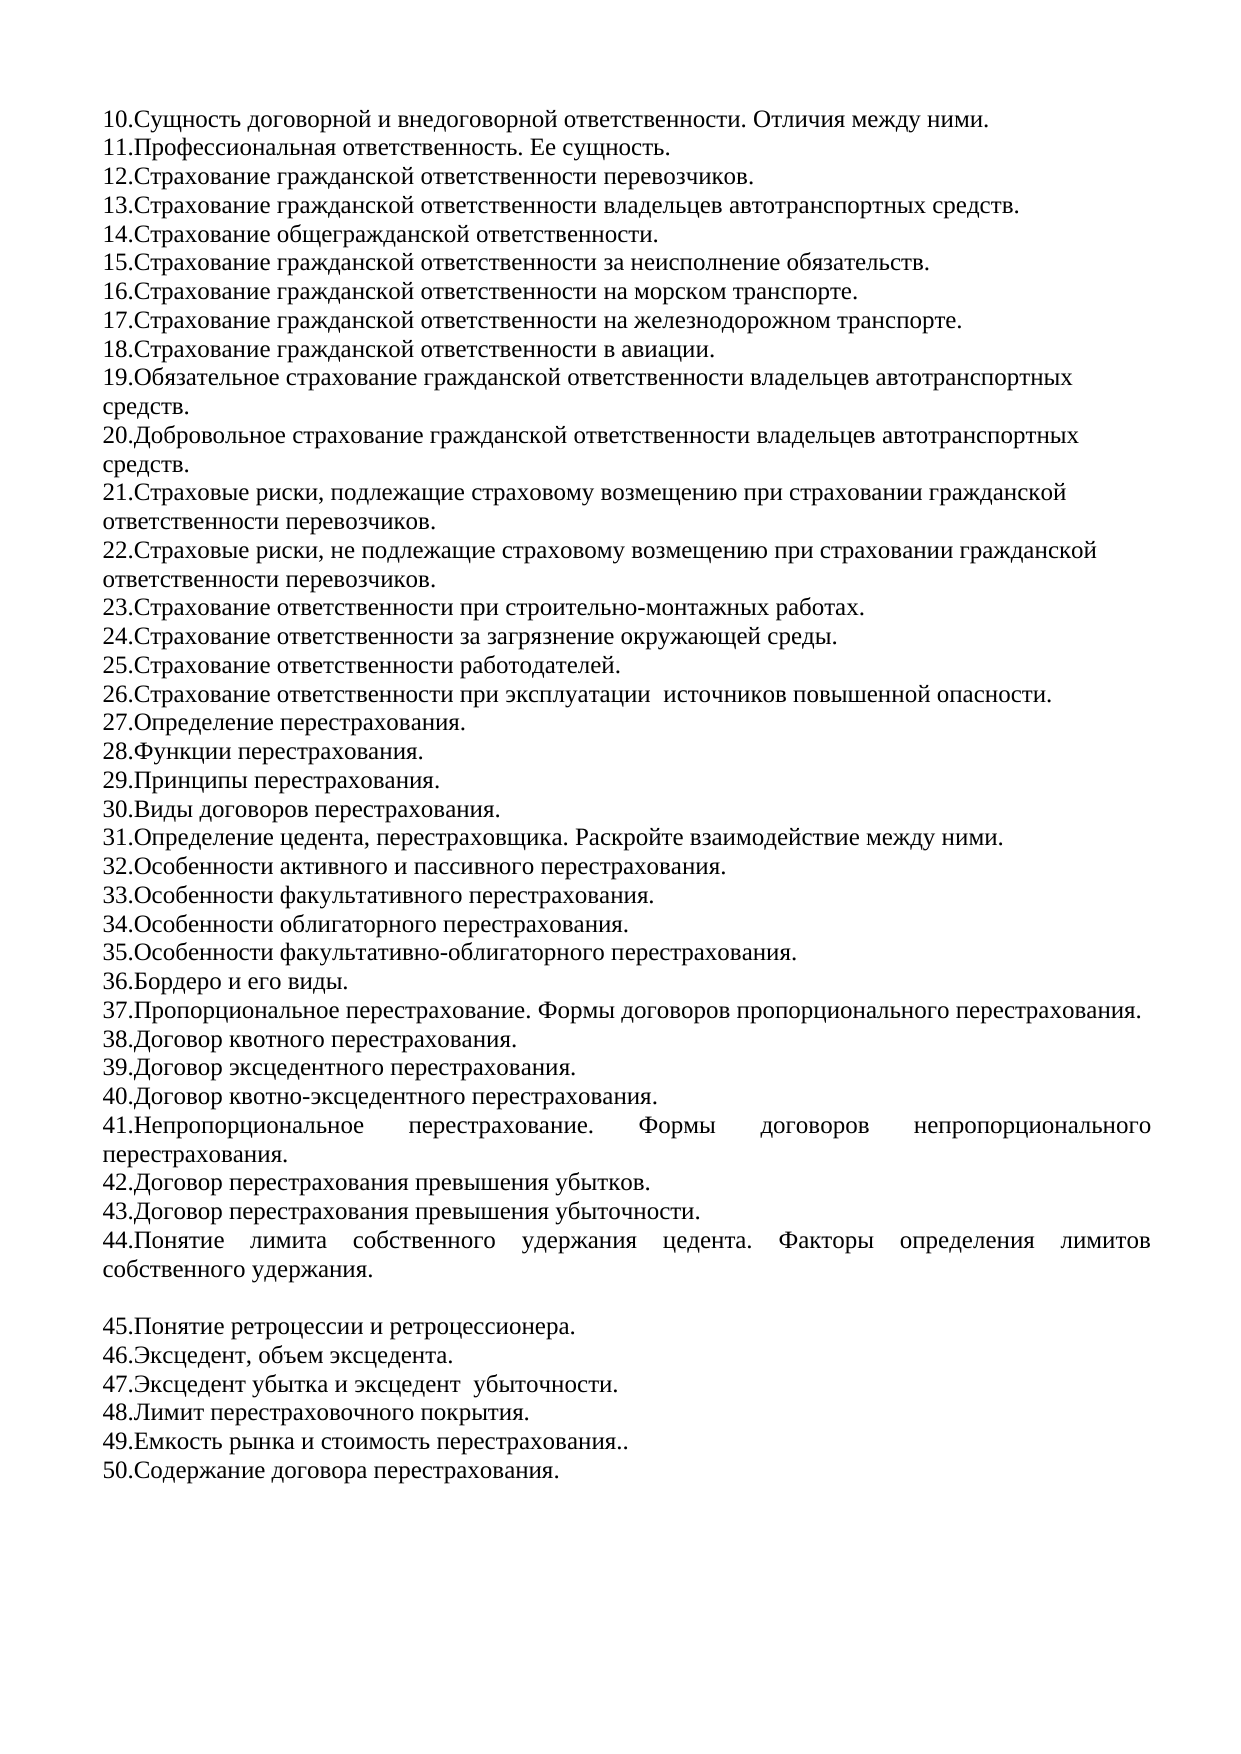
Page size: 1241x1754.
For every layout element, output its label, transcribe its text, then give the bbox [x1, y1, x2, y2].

text 26.Страхование ответственности при эксплуатации источников повышенной опасности. [102, 679, 1152, 707]
text 29.Принципы перестрахования. [102, 765, 1152, 794]
text 21.Страховые риски, подлежащие страховому возмещению при страховании гражданской ответственности перевозчиков. [102, 477, 1152, 535]
text 23.Страхование ответственности при строительно-монтажных работах. [102, 592, 1152, 621]
text 14.Страхование общегражданской ответственности. [102, 219, 1152, 247]
text 50.Содержание договора перестрахования. [102, 1455, 1152, 1484]
text 28.Функции перестрахования. [102, 736, 1152, 765]
text 18.Страхование гражданской ответственности в авиации. [102, 334, 1152, 362]
text 15.Страхование гражданской ответственности за неисполнение обязательств. [102, 247, 1152, 276]
text 35.Особенности факультативно-облигаторного перестрахования. [102, 937, 1152, 966]
text 33.Особенности факультативного перестрахования. [102, 880, 1152, 909]
text 48.Лимит перестраховочного покрытия. [102, 1397, 1152, 1426]
text 32.Особенности активного и пассивного перестрахования. [102, 851, 1152, 880]
text 38.Договор квотного перестрахования. [102, 1024, 1152, 1052]
text 17.Страхование гражданской ответственности на железнодорожном транспорте. [102, 305, 1152, 334]
text 45.Понятие ретроцессии и ретроцессионера. [102, 1311, 1152, 1340]
text 10.Сущность договорной и внедоговорной ответственности. Отличия между ними. [102, 104, 1152, 132]
text 30.Виды договоров перестрахования. [102, 794, 1152, 822]
text 49.Емкость рынка и стоимость перестрахования.. [102, 1426, 1152, 1455]
text 34.Особенности облигаторного перестрахования. [102, 909, 1152, 937]
text 22.Страховые риски, не подлежащие страховому возмещению при страховании гражданской ответственности перевозчиков. [102, 535, 1152, 592]
text 40.Договор квотно-эксцедентного перестрахования. [102, 1081, 1152, 1110]
text 27.Определение перестрахования. [102, 707, 1152, 736]
text 25.Страхование ответственности работодателей. [102, 650, 1152, 679]
text 37.Пропорциональное перестрахование. Формы договоров пропорционального перестрахования. [102, 995, 1152, 1024]
text 19.Обязательное страхование гражданской ответственности владельцев автотранспортных средств. [102, 362, 1152, 420]
text 16.Страхование гражданской ответственности на морском транспорте. [102, 276, 1152, 305]
text 24.Страхование ответственности за загрязнение окружающей среды. [102, 621, 1152, 650]
text 31.Определение цедента, перестраховщика. Раскройте взаимодействие между ними. [102, 822, 1152, 851]
text 13.Страхование гражданской ответственности владельцев автотранспортных средств. [102, 190, 1152, 219]
text 43.Договор перестрахования превышения убыточности. [102, 1196, 1152, 1225]
text 46.Эксцедент, объем эксцедента. [102, 1340, 1152, 1369]
text 41.Непропорциональное перестрахование. Формы договоров непропорционального перестрахования. [102, 1110, 1152, 1167]
text 12.Страхование гражданской ответственности перевозчиков. [102, 161, 1152, 190]
text 47.Эксцедент убытка и эксцедент убыточности. [102, 1369, 1152, 1397]
text 20.Добровольное страхование гражданской ответственности владельцев автотранспортных средств. [102, 420, 1152, 477]
text 11.Профессиональная ответственность. Ее сущность. [102, 132, 1152, 161]
text 36.Бордеро и его виды. [102, 966, 1152, 995]
text 39.Договор эксцедентного перестрахования. [102, 1052, 1152, 1081]
text 44.Понятие лимита собственного удержания цедента. Факторы определения лимитов собственного удержания. [102, 1225, 1152, 1282]
text 42.Договор перестрахования превышения убытков. [102, 1167, 1152, 1196]
